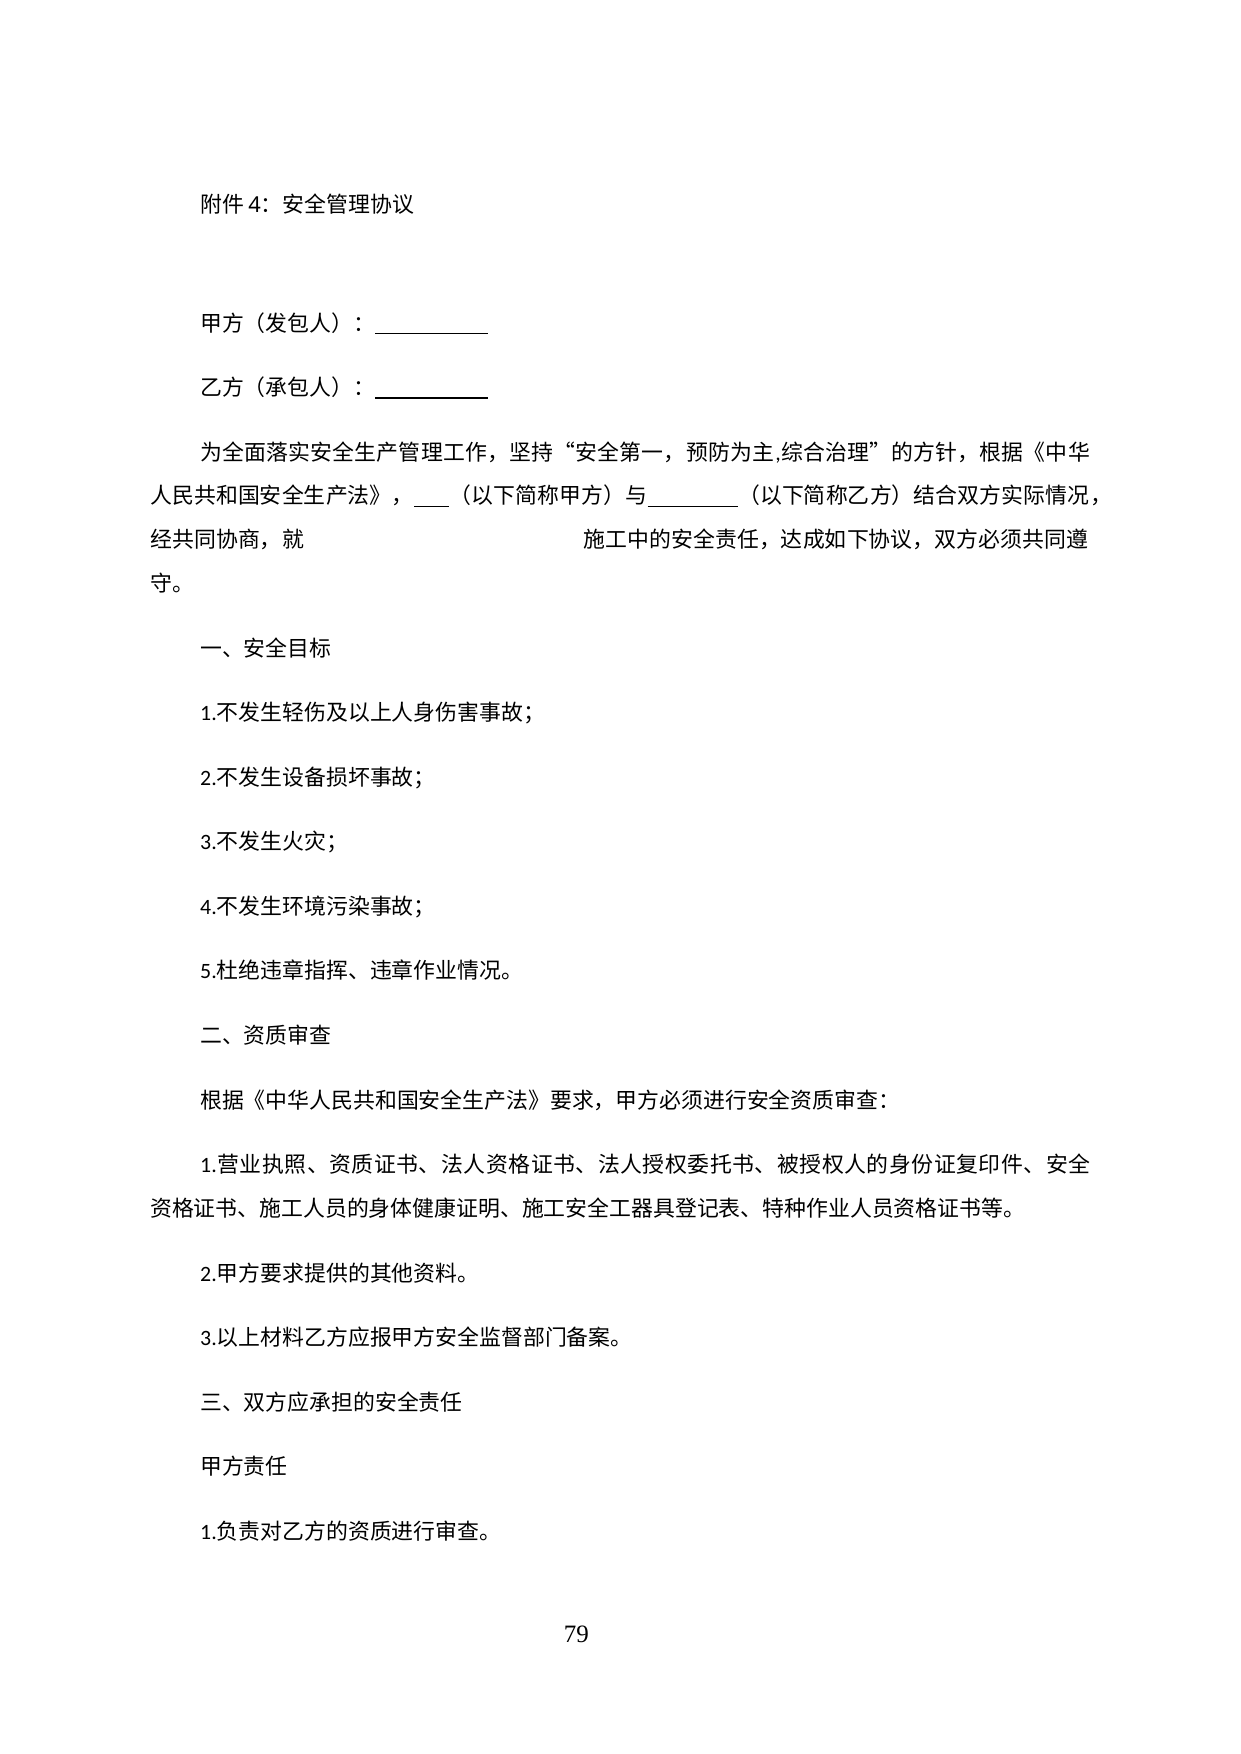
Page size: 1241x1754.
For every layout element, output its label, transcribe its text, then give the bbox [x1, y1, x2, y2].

text 1.负责对乙方的资质进行审查。 [150, 1504, 1090, 1548]
text 2.不发生设备损坏事故； [150, 750, 1090, 794]
text 2.甲方要求提供的其他资料。 [150, 1246, 1090, 1290]
text 3.不发生火灾； [150, 815, 1090, 858]
text 5.杜绝违章指挥、违章作业情况。 [150, 944, 1090, 988]
text 乙方（承包人）： [150, 361, 1090, 404]
text 1.营业执照、资质证书、法人资格证书、法人授权委托书、被授权人的身份证复印件、安全资格证书、施工人员的身体健康证明、施工安全工器具登记表、特种作业人员资格证书等。 [150, 1138, 1090, 1225]
text 1.不发生轻伤及以上人身伤害事故； [150, 686, 1090, 729]
text 附件4：安全管理协议 [150, 187, 1090, 219]
text 二、资质审查 [150, 1008, 1090, 1052]
text 根据《中华人民共和国安全生产法》要求，甲方必须进行安全资质审查： [150, 1073, 1090, 1117]
text 三、双方应承担的安全责任 [150, 1375, 1090, 1419]
text 3.以上材料乙方应报甲方安全监督部门备案。 [150, 1311, 1090, 1354]
text 4.不发生环境污染事故； [150, 879, 1090, 923]
text 甲方责任 [150, 1440, 1090, 1483]
text 甲方（发包人）： [150, 296, 1090, 340]
text 一、安全目标 [150, 621, 1090, 665]
text 为全面落实安全生产管理工作，坚持“安全第一，预防为主,综合治理”的方针，根据《中华人民共和国安全生产法》， （以下简称甲方）与 （以下简称乙方）结合双方实际情况，经共同协商，就 施工中的安全责任，达成如下协议，双方必须共同遵守。 [150, 425, 1090, 600]
